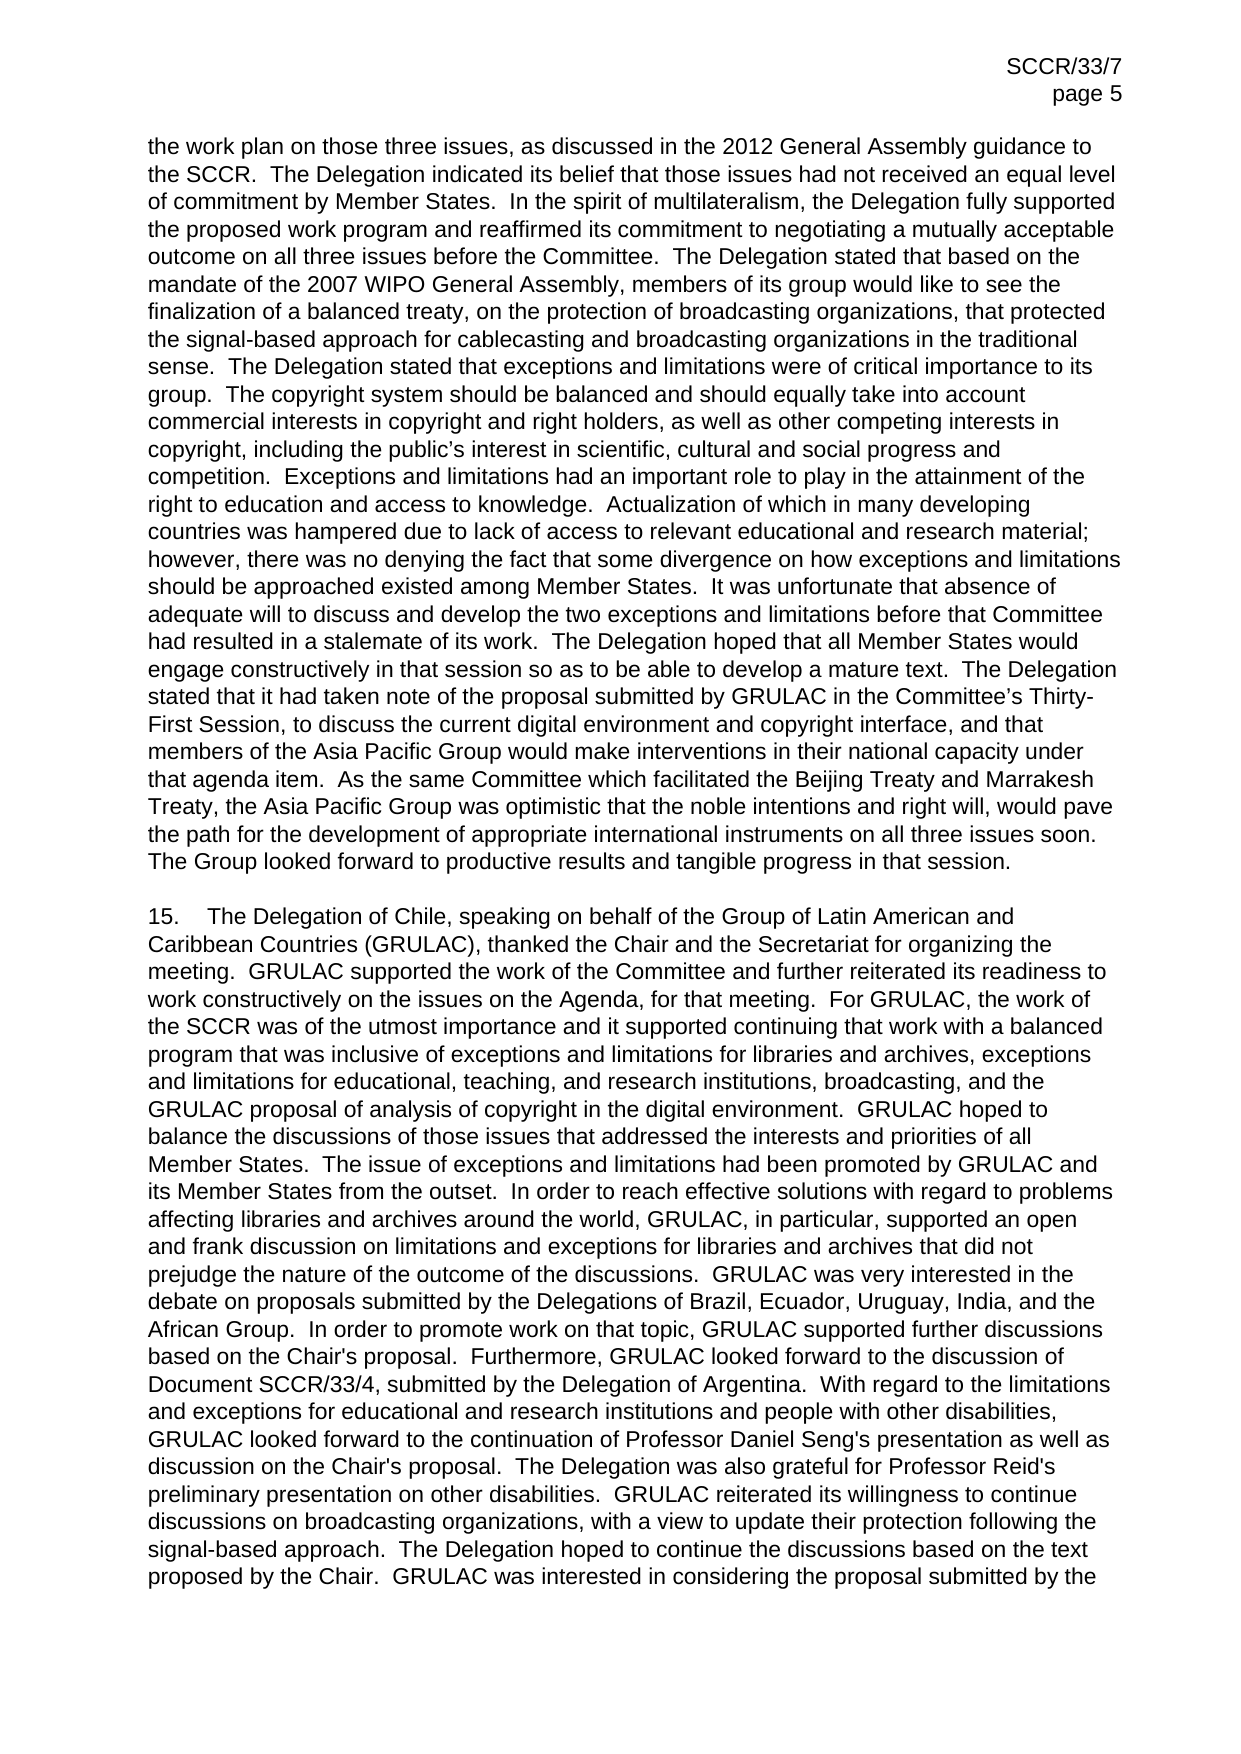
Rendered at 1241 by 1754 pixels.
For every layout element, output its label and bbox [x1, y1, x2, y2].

list [148, 132, 1122, 875]
list [148, 902, 1122, 1590]
